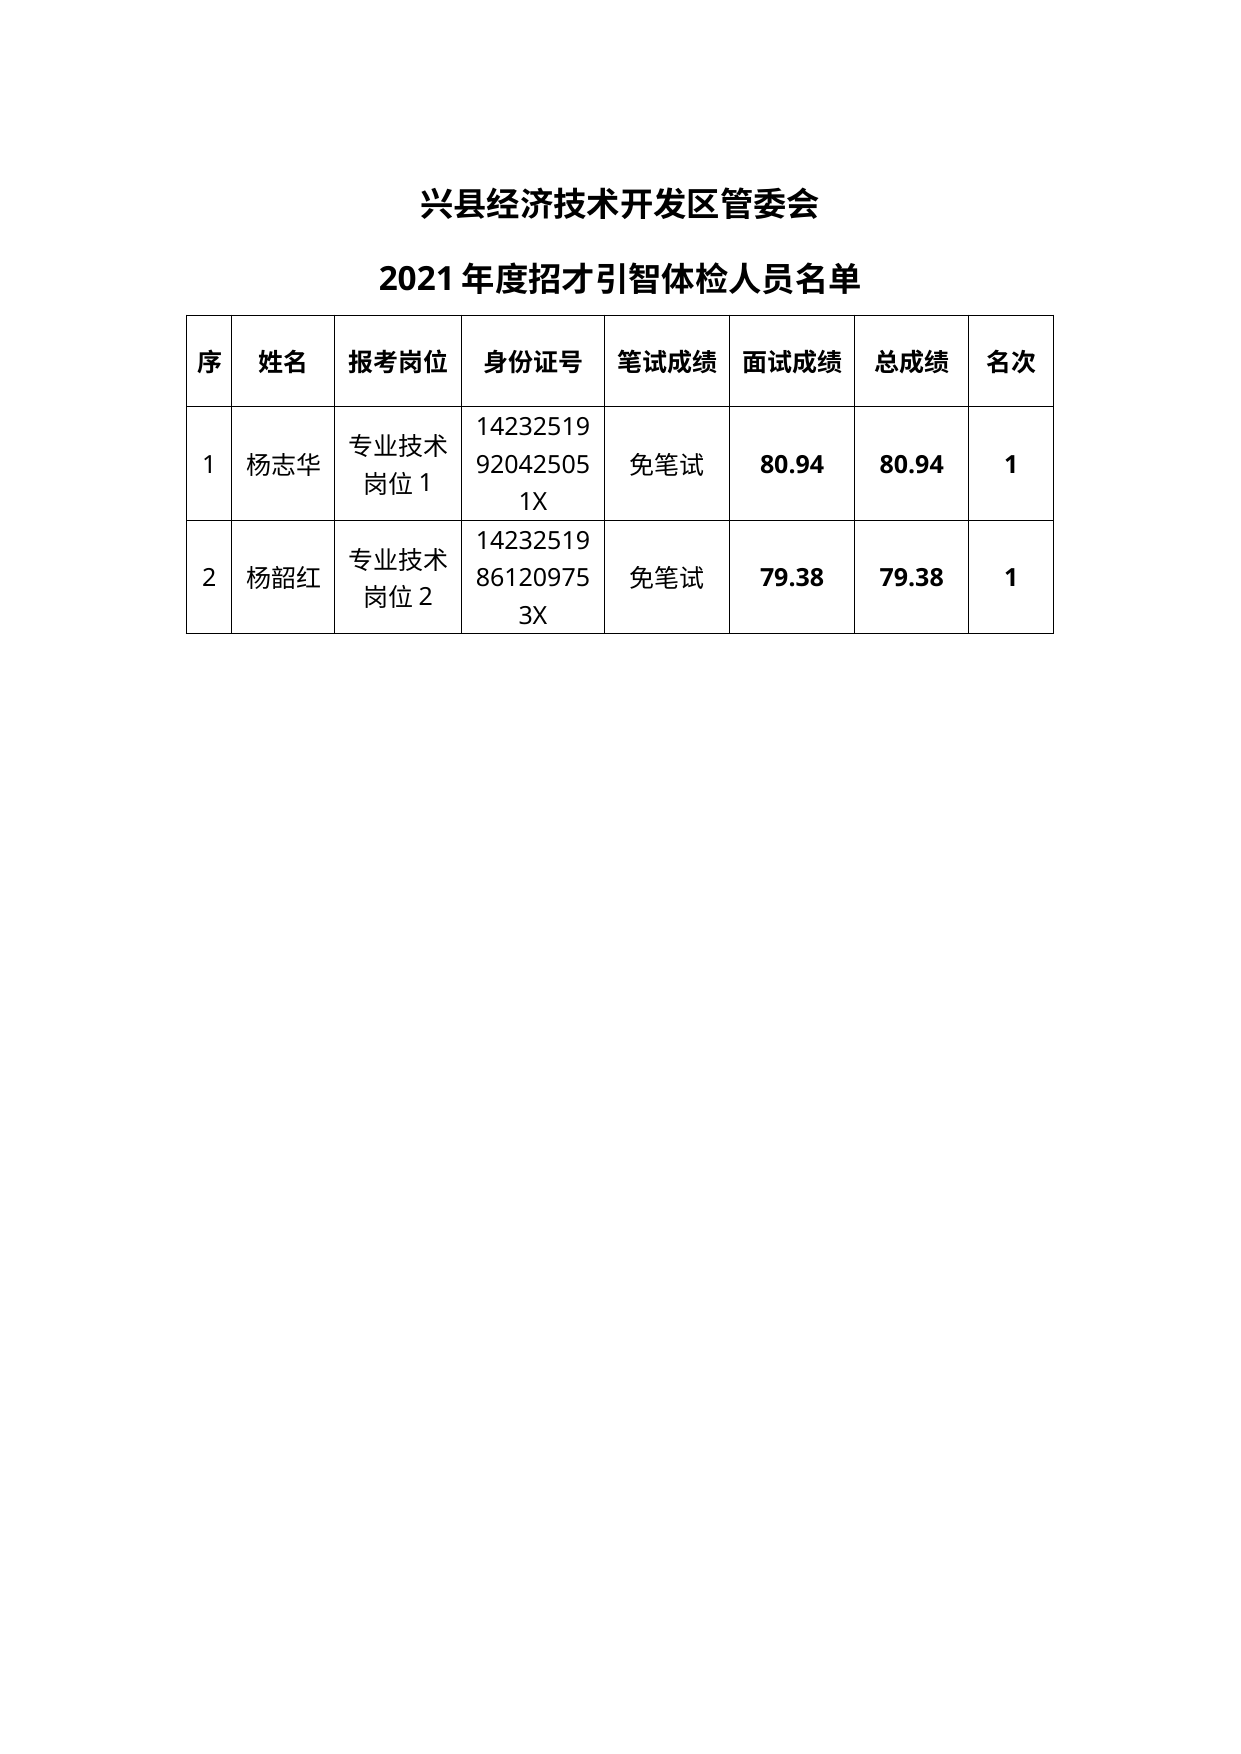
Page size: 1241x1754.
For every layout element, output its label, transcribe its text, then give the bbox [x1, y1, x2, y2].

table_cell 专业技术 岗位2 [335, 521, 461, 633]
table_cell 80.94 [730, 407, 854, 520]
table_header 兴县经济技术开发区管委会 2021年度招才引智体检人员名单 [186, 165, 1053, 314]
table_cell 序 [187, 316, 231, 406]
table_cell 杨志华 [232, 407, 334, 520]
table_cell 14232519861209753X [462, 521, 604, 633]
table_cell 名次 [969, 316, 1053, 406]
table_cell 79.38 [730, 521, 854, 633]
table_cell 杨韶红 [232, 521, 334, 633]
table_cell 总成绩 [855, 316, 968, 406]
table_cell 面试成绩 [730, 316, 854, 406]
table_cell 1 [969, 407, 1053, 520]
table_cell 1 [969, 521, 1053, 633]
table_cell 专业技术 岗位1 [335, 407, 461, 520]
table_cell 姓名 [232, 316, 334, 406]
table_cell 2 [187, 521, 231, 633]
table_cell 免笔试 [605, 521, 729, 633]
table_cell 报考岗位 [335, 316, 461, 406]
table_cell 1 [187, 407, 231, 520]
table_cell 笔试成绩 [605, 316, 729, 406]
table_cell 14232519920425051X [462, 407, 604, 520]
table_cell 80.94 [855, 407, 968, 520]
table_cell 免笔试 [605, 407, 729, 520]
table_cell 身份证号 [462, 316, 604, 406]
table_cell 79.38 [855, 521, 968, 633]
